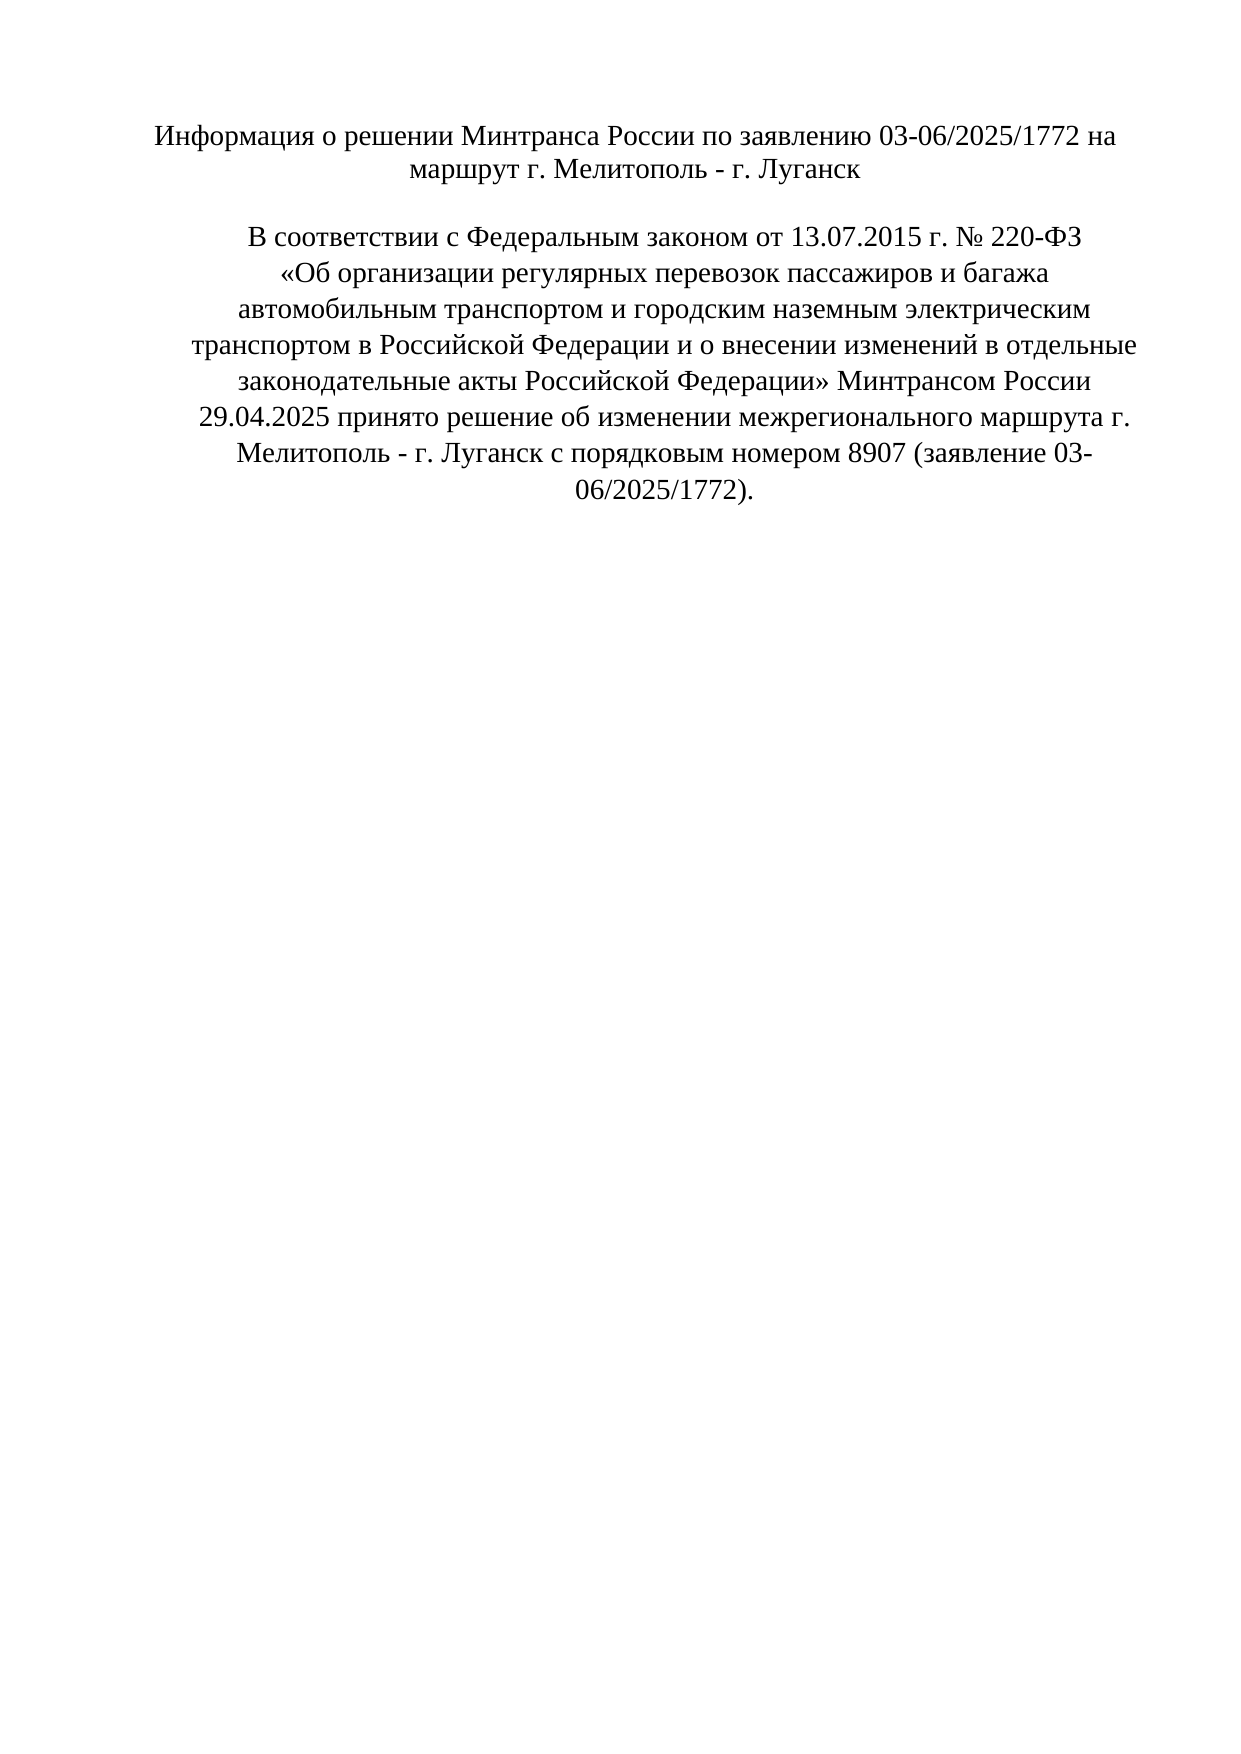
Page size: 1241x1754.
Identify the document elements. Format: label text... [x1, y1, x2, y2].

text В соответствии с Федеральным законом от 13.07.2015 г. № 220-ФЗ «Об организации регулярных перевозок пассажиров и багажа автомобильным транспортом и городским наземным электрическим транспортом в Российской Федерации и о внесении изменений в отдельные законодательные акты Российской Федерации» Минтрансом России 29.04.2025 принято решение об изменении межрегионального маршрута г. Мелитополь - г. Луганск с порядковым номером 8907 (заявление 03-06/2025/1772). [177, 219, 1152, 505]
text Информация о решении Минтранса России по заявлению 03-06/2025/1772 на маршрут г. Мелитополь - г. Луганск [118, 118, 1152, 185]
